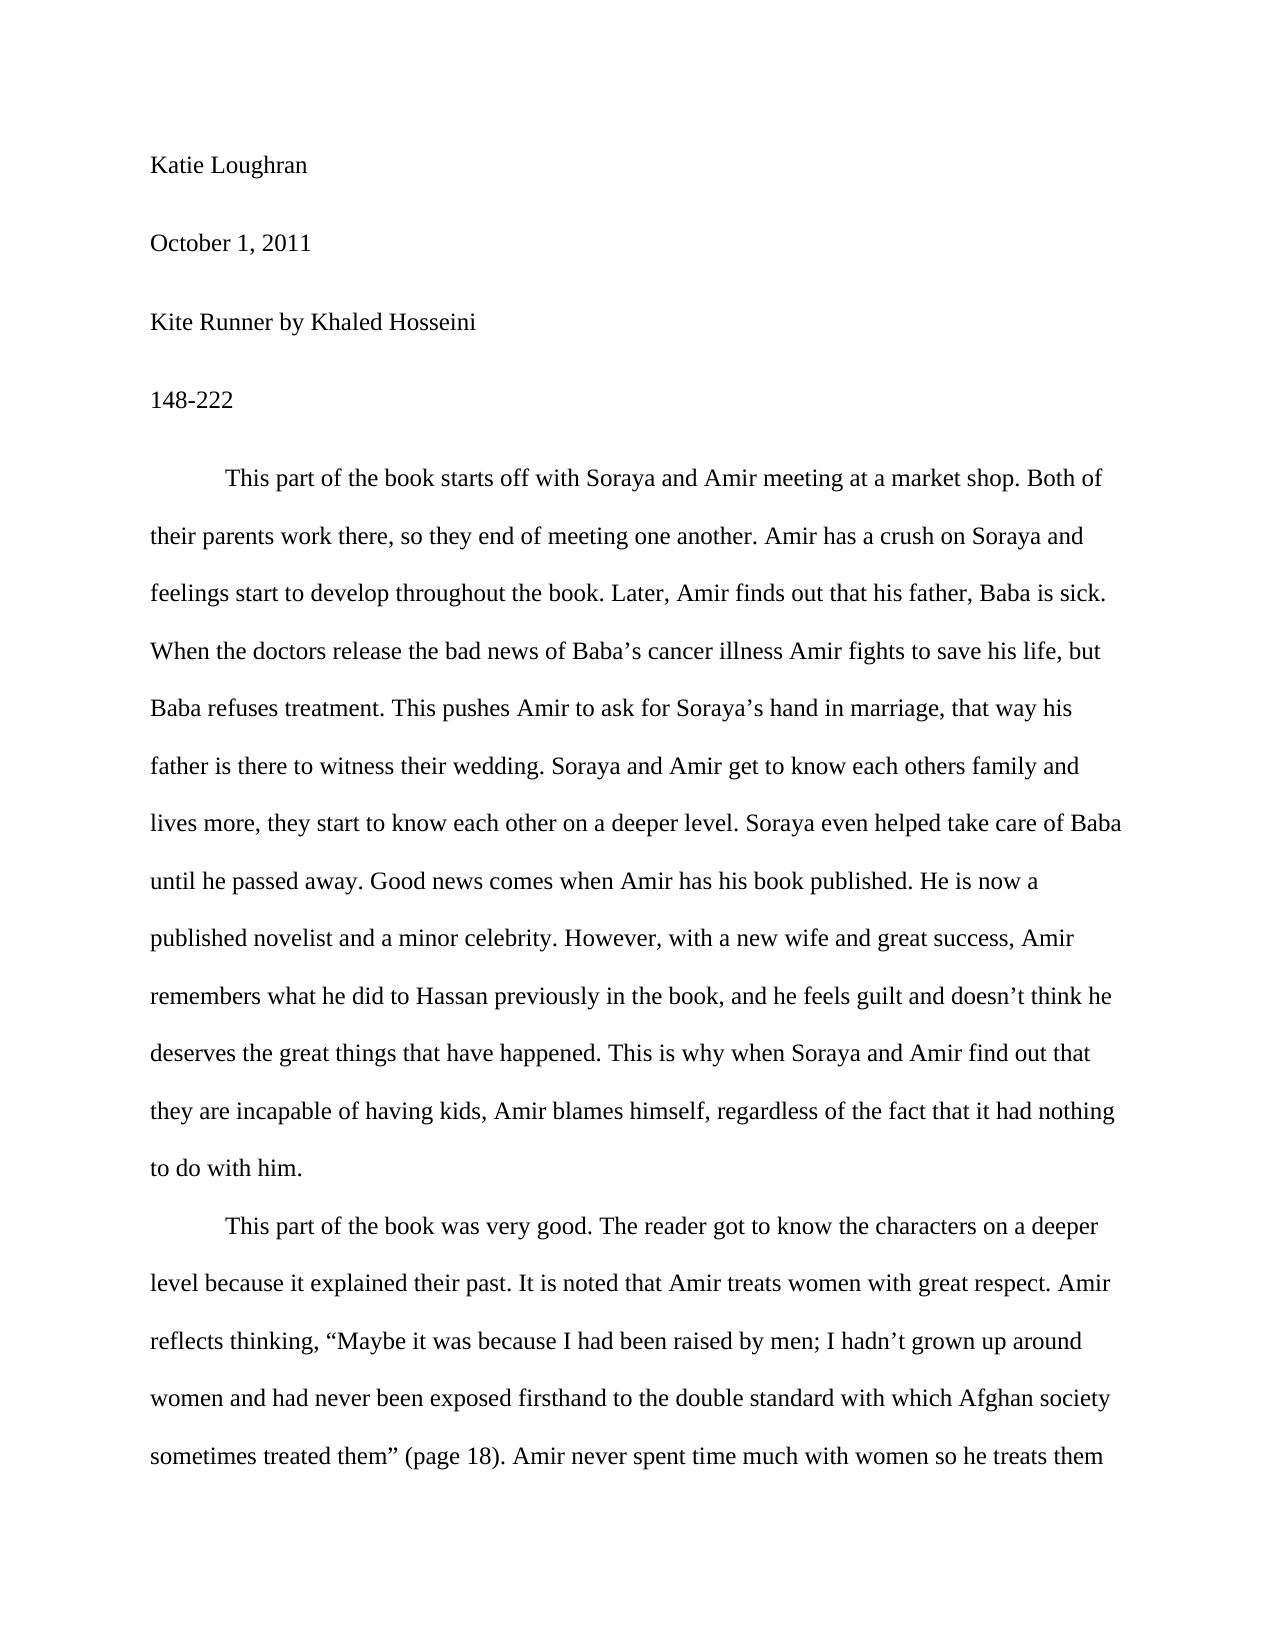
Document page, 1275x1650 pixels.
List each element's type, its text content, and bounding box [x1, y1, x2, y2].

text Kite Runner by Khaled Hosseini [150, 307, 1125, 335]
text Katie Loughran [150, 150, 1125, 179]
text 148-222 [150, 385, 1125, 414]
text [150, 463, 1125, 1469]
text October 1, 2011 [150, 228, 1125, 257]
